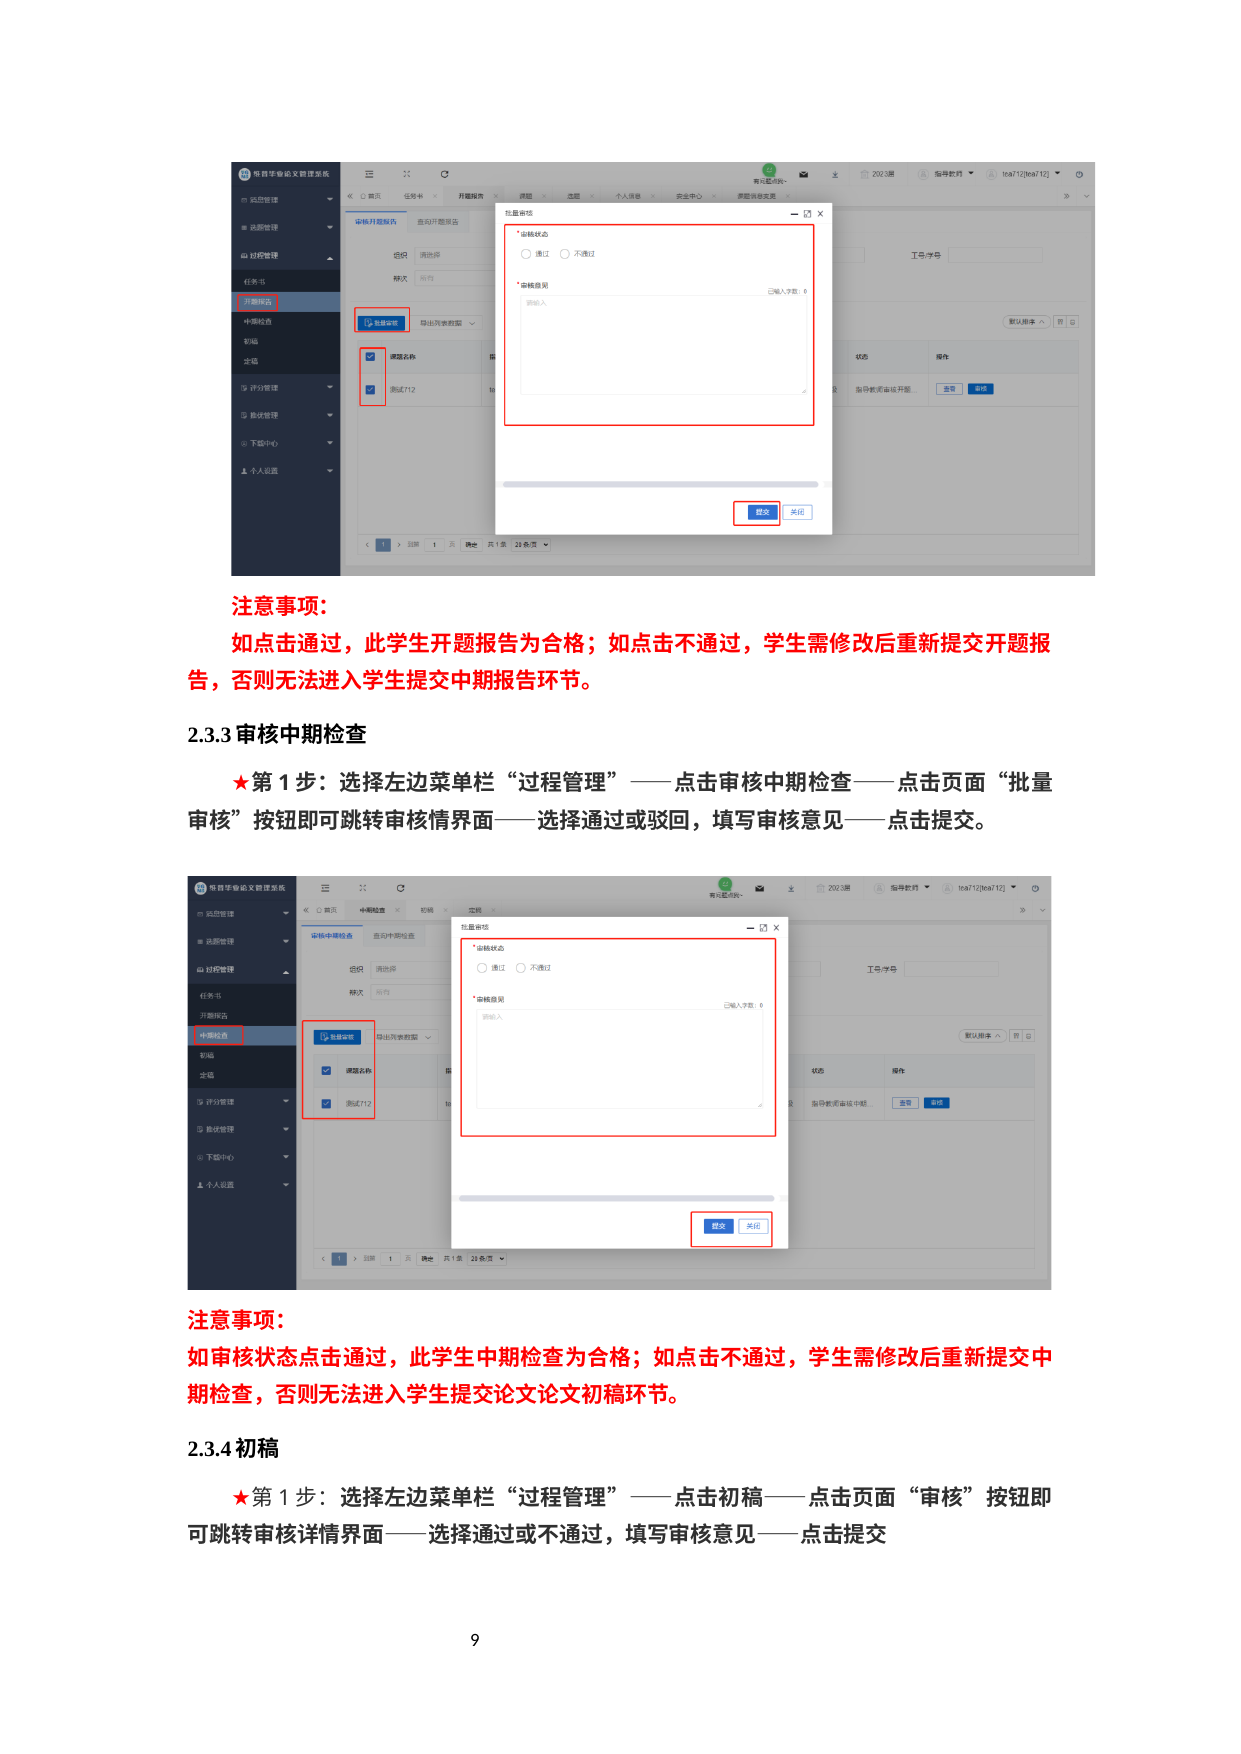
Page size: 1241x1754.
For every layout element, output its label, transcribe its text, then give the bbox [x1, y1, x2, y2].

picture [231, 162, 1096, 576]
picture [187, 876, 1052, 1290]
text 如审核状态点击通过，此学生中期检查为合格；如点击不通过，学生需修改后重新提交中期检查，否则无法进入学生提交论文论文初稿环节。 [187, 1340, 1053, 1409]
text ★第1步：选择左边菜单栏“过程管理”——点击审核中期检查——点击页面“批量审核”按钮即可跳转审核情界面——选择通过或驳回，填写审核意见——点击提交。 [187, 765, 1053, 835]
subtitle 2.3.3审核中期检查 [187, 716, 1053, 749]
subtitle 2.3.4初稿 [187, 1430, 1053, 1463]
text 注意事项： [187, 588, 1053, 621]
text ★第1步：选择左边菜单栏“过程管理”——点击初稿——点击页面“审核”按钮即可跳转审核详情界面——选择通过或不通过，填写审核意见——点击提交 [187, 1479, 1053, 1549]
text 如点击通过，此学生开题报告为合格；如点击不通过，学生需修改后重新提交开题报告，否则无法进入学生提交中期报告环节。 [187, 626, 1053, 695]
text 注意事项： [187, 1302, 1053, 1335]
